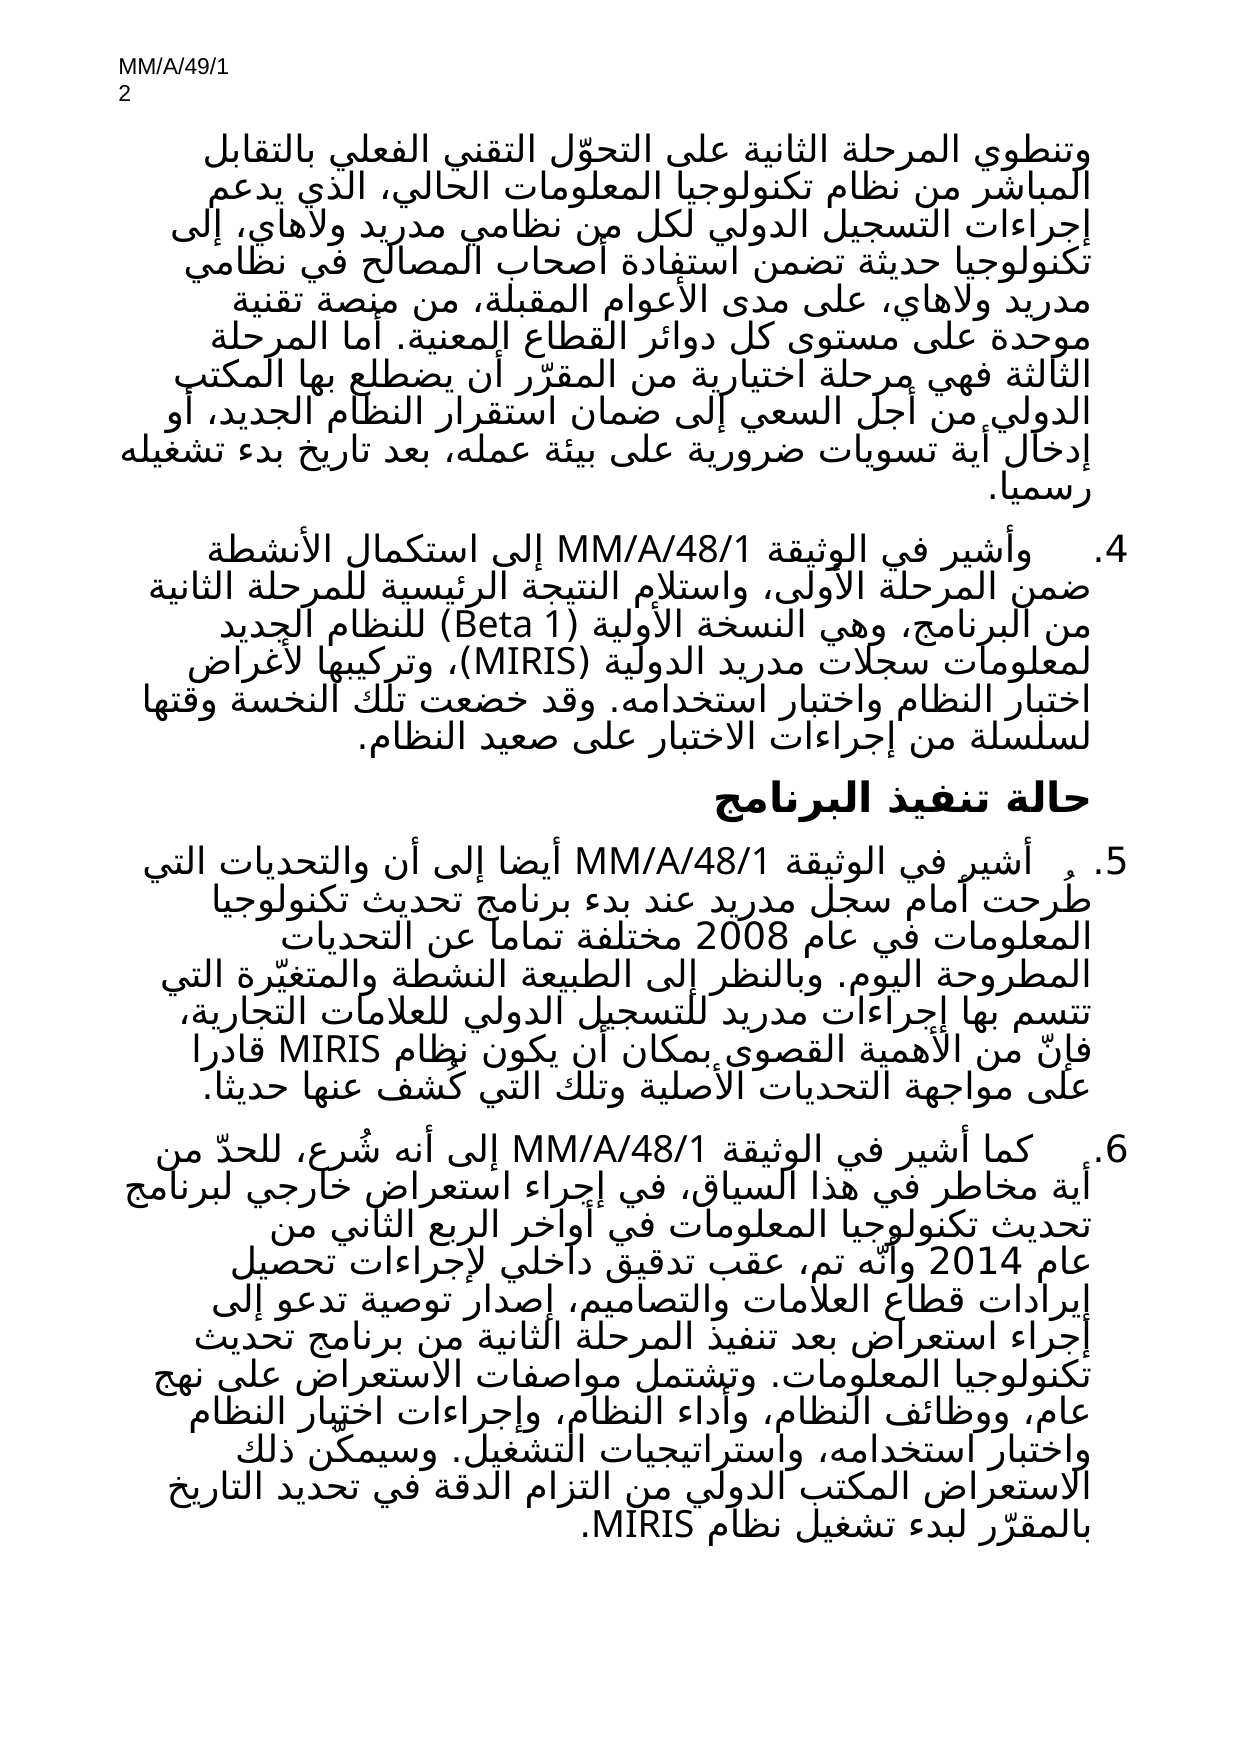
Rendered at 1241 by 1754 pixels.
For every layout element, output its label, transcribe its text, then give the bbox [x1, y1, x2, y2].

text أشير في الوثيقة MM/A/48/1 أيضا إلى أن والتحديات التي طُرحت أمام سجل مدريد عند بدء برنامج تحديث تكنولوجيا المعلومات في عام 2008 مختلفة تماما عن التحديات المطروحة اليوم. وبالنظر إلى الطبيعة النشطة والمتغيّرة التي تتسم بها إجراءات مدريد للتسجيل الدولي للعلامات التجارية، فإنّ من الأهمية القصوى بمكان أن يكون نظام MIRIS قادرا على مواجهة التحديات الأصلية وتلك التي كُشف عنها حديثا. [118, 845, 1092, 1107]
text كما أشير في الوثيقة MM/A/48/1 إلى أنه شُرع، للحدّ من أية مخاطر في هذا السياق، في إجراء استعراض خارجي لبرنامج تحديث تكنولوجيا المعلومات في أواخر الربع الثاني من عام 2014 وأنّه تم، عقب تدقيق داخلي لإجراءات تحصيل إيرادات قطاع العلامات والتصاميم، إصدار توصية تدعو إلى إجراء استعراض بعد تنفيذ المرحلة الثانية من برنامج تحديث تكنولوجيا المعلومات. وتشتمل مواصفات الاستعراض على نهج عام، ووظائف النظام، وأداء النظام، وإجراءات اختبار النظام واختبار استخدامه، واستراتيجيات التشغيل. وسيمكّن ذلك الاستعراض المكتب الدولي من التزام الدقة في تحديد التاريخ بالمقرّر لبدء تشغيل نظام MIRIS. [118, 1132, 1092, 1545]
text حالة تنفيذ البرنامج [814, 782, 1092, 820]
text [118, 132, 1092, 507]
text حالة تنفيذ البرنامج [118, 782, 848, 820]
text وأشير في الوثيقة MM/A/48/1 إلى استكمال الأنشطة ضمن المرحلة الأولى، واستلام النتيجة الرئيسية للمرحلة الثانية من البرنامج، وهي النسخة الأولية (Beta 1) للنظام الجديد لمعلومات سجلات مدريد الدولية (MIRIS)، وتركيبها لأغراض اختبار النظام واختبار استخدامه. وقد خضعت تلك النخسة وقتها لسلسلة من إجراءات الاختبار على صعيد النظام. [118, 532, 1092, 757]
